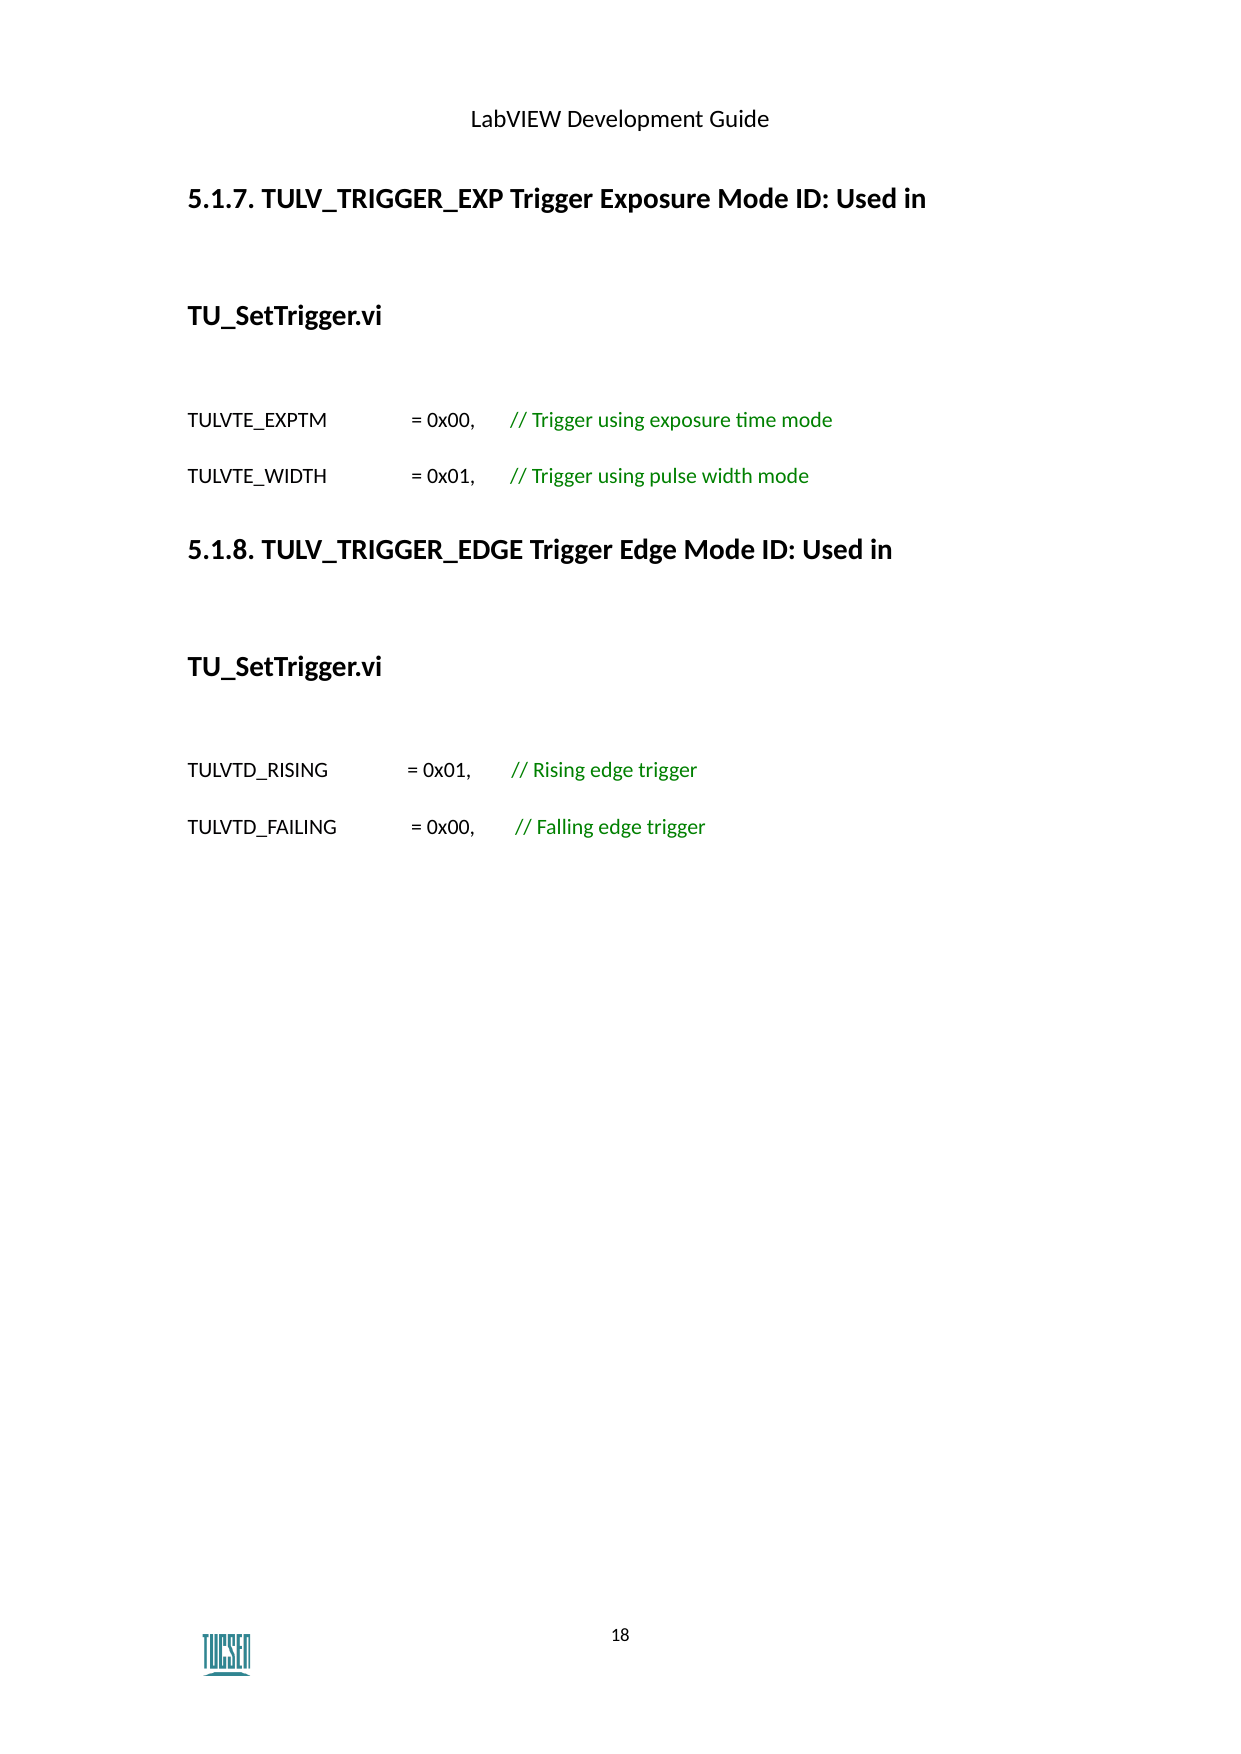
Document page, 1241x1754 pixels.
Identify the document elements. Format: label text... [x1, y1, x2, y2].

text TULVTD_FAILING = 0x00, // Falling edge trigger [187, 809, 1053, 843]
text TULVTE_EXPTM = 0x00, // Trigger using exposure time mode [187, 402, 1053, 436]
subtitle 5.1.7. TULV_TRIGGER_EXP Trigger Exposure Mode ID: Used in TU_SetTrigger.vi [187, 164, 1053, 349]
picture [202, 1634, 251, 1676]
subtitle 5.1.8. TULV_TRIGGER_EDGE Trigger Edge Mode ID: Used in TU_SetTrigger.vi [187, 515, 1053, 700]
text TULVTD_RISING = 0x01, // Rising edge trigger [187, 753, 1053, 787]
text TULVTE_WIDTH = 0x01, // Trigger using pulse width mode [187, 458, 1053, 492]
